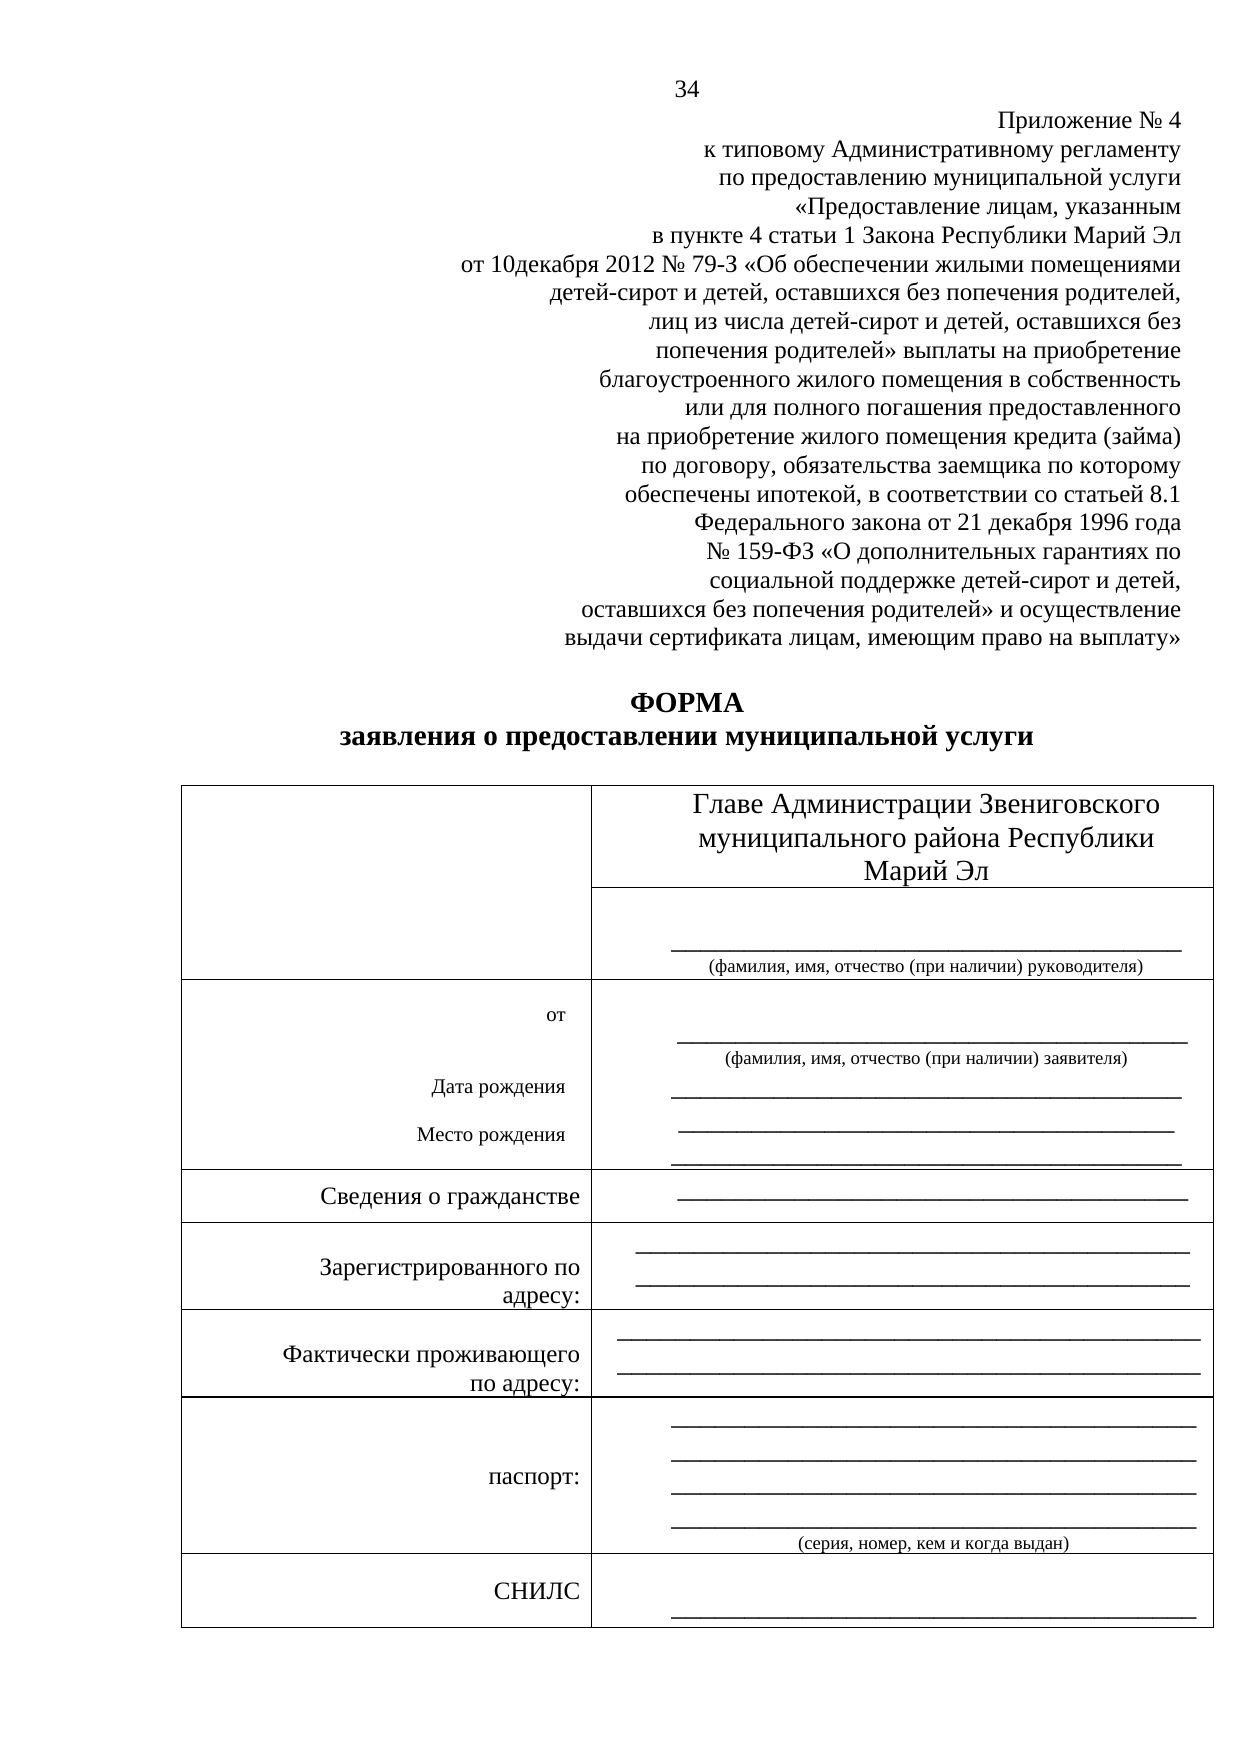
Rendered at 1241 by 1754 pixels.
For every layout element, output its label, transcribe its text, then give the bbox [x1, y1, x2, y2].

table_cell ____________________________________ [592, 1554, 1213, 1627]
title обеспечены ипотекой, в соответствии со статьей 8.1 [192, 479, 1181, 507]
table_cell Сведения о гражданстве [182, 1170, 591, 1222]
table_cell ____________________________________________________________________________________________________________ ____________________________________ (серия, номер, кем и когда выдан) [592, 1398, 1213, 1553]
table_cell ___________________________________ (фамилия, имя, отчество (при наличии) заявителя) ___________________________________ __________________________________ ___________________________________ [592, 980, 1213, 1169]
title Федерального закона от 21 декабря 1996 года [192, 507, 1181, 536]
text ФОРМА [192, 685, 1181, 718]
table_cell паспорт: [182, 1398, 591, 1553]
title на приобретение жилого помещения кредита (займа) [192, 421, 1181, 450]
title в пункте 4 статьи 1 Закона Республики Марий Эл [192, 220, 1181, 249]
title выдачи сертификата лицам, имеющим право на выплату» [192, 622, 1181, 651]
table_cell ______________________________________ ______________________________________ [592, 1223, 1213, 1309]
table_cell от Дата рождения Место рождения [182, 980, 591, 1169]
text заявления о предоставлении муниципальной услуги [192, 718, 1181, 752]
text Приложение № 4 [576, 105, 1181, 134]
table_cell ________________________________________ ________________________________________ [592, 1310, 1213, 1396]
title от 10декабря 2012 № 79-З «Об обеспечении жилыми помещениями [192, 249, 1181, 277]
title по договору, обязательства заемщика по которому [192, 450, 1181, 479]
table_header Главе Администрации Звениговского муниципального района Республики Марий Эл [592, 786, 1213, 887]
table_cell ___________________________________ (фамилия, имя, отчество (при наличии) руководителя) [592, 888, 1213, 978]
title благоустроенного жилого помещения в собственность [192, 364, 1181, 392]
title оставшихся без попечения родителей» и осуществление [192, 594, 1181, 622]
table_header [182, 786, 591, 978]
title попечения родителей» выплаты на приобретение [192, 335, 1181, 364]
text по предоставлению муниципальной услуги [576, 162, 1181, 191]
title детей-сирот и детей, оставшихся без попечения родителей, [192, 277, 1181, 306]
title социальной поддержке детей-сирот и детей, [192, 565, 1181, 594]
title № 159-ФЗ «О дополнительных гарантиях по [192, 536, 1181, 565]
title лиц из числа детей-сирот и детей, оставшихся без [192, 306, 1181, 335]
title или для полного погашения предоставленного [192, 392, 1181, 421]
title «Предоставление лицам, указанным [192, 191, 1181, 220]
table_cell СНИЛС [182, 1554, 591, 1627]
table_cell Зарегистрированного по адресу: [182, 1223, 591, 1309]
text к типовому Административному регламенту [576, 134, 1181, 162]
table_cell ___________________________________ [592, 1170, 1213, 1222]
table_cell Фактически проживающего по адресу: [182, 1310, 591, 1396]
